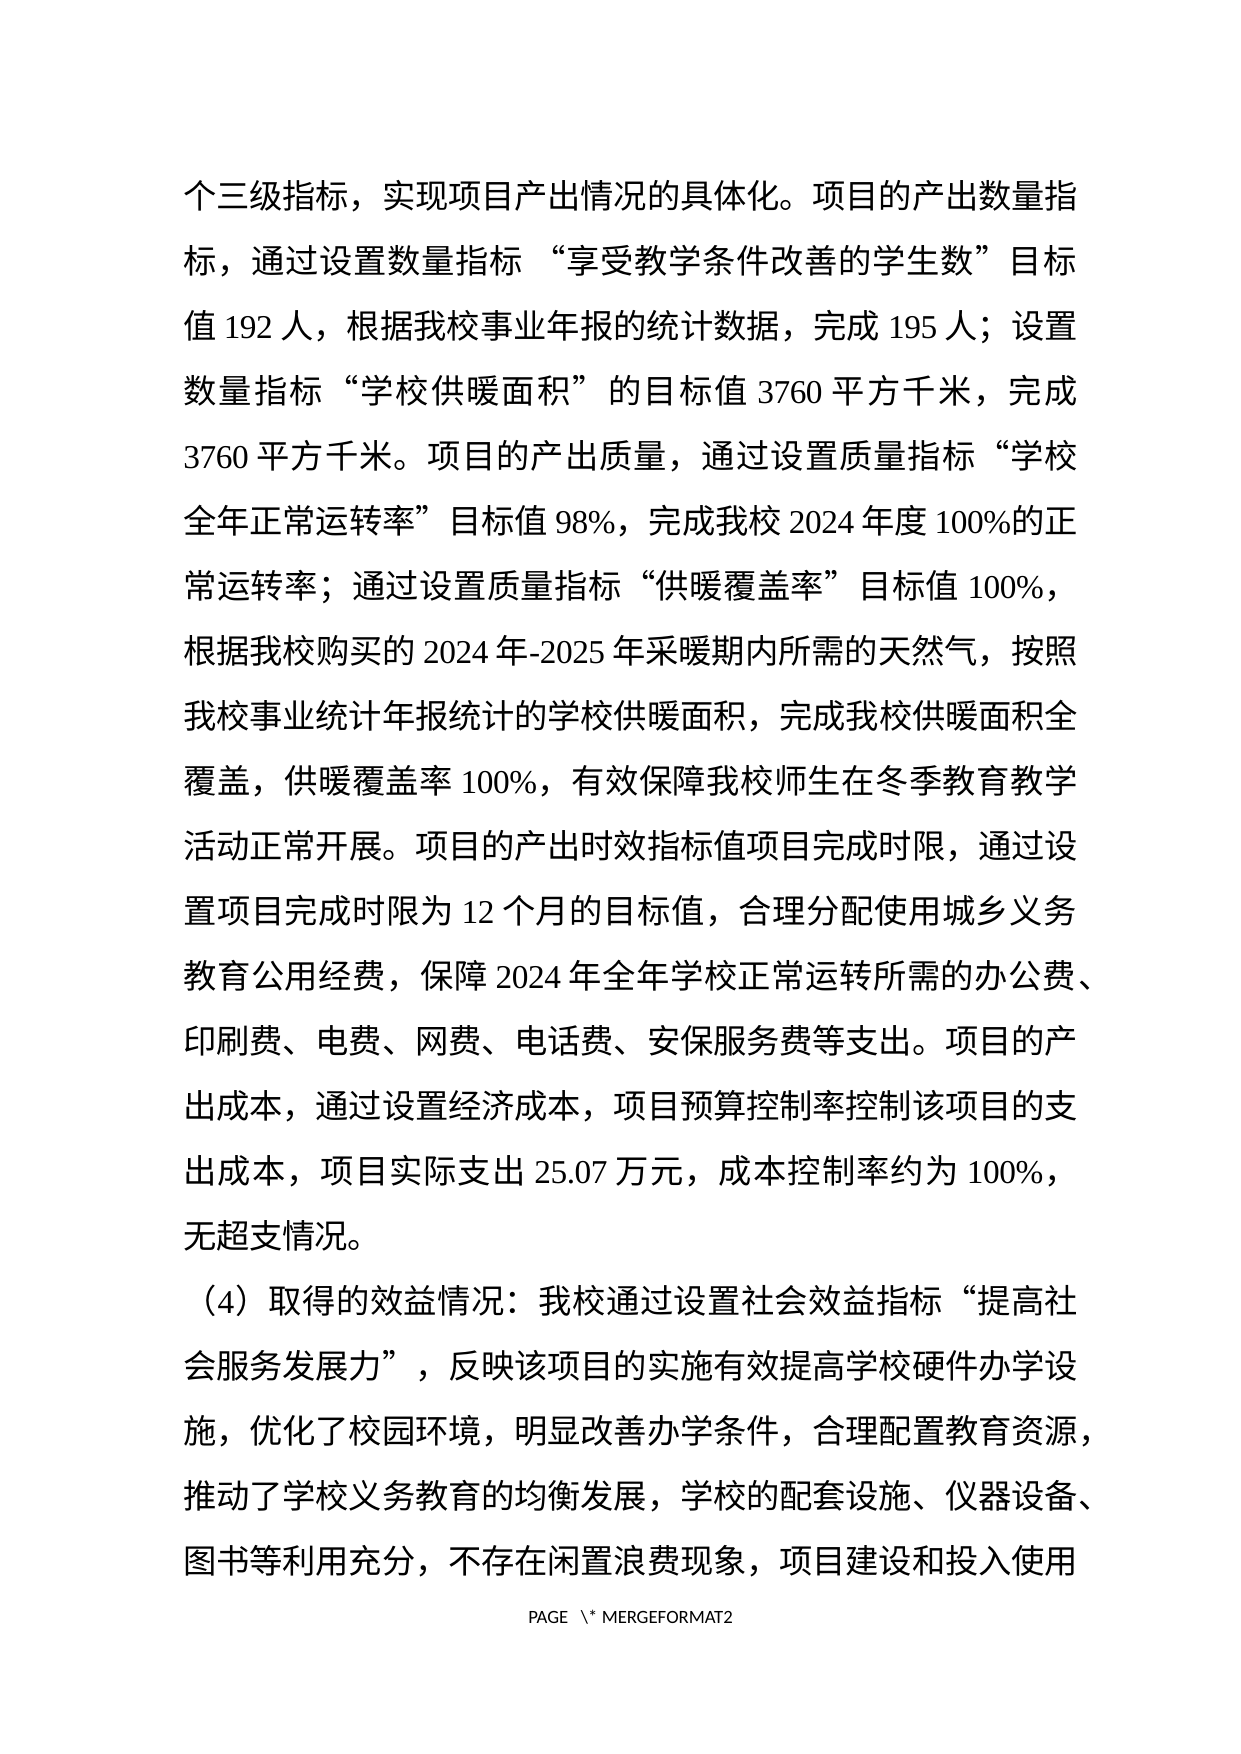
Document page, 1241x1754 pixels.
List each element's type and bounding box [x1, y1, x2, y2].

text [183, 162, 1078, 1592]
